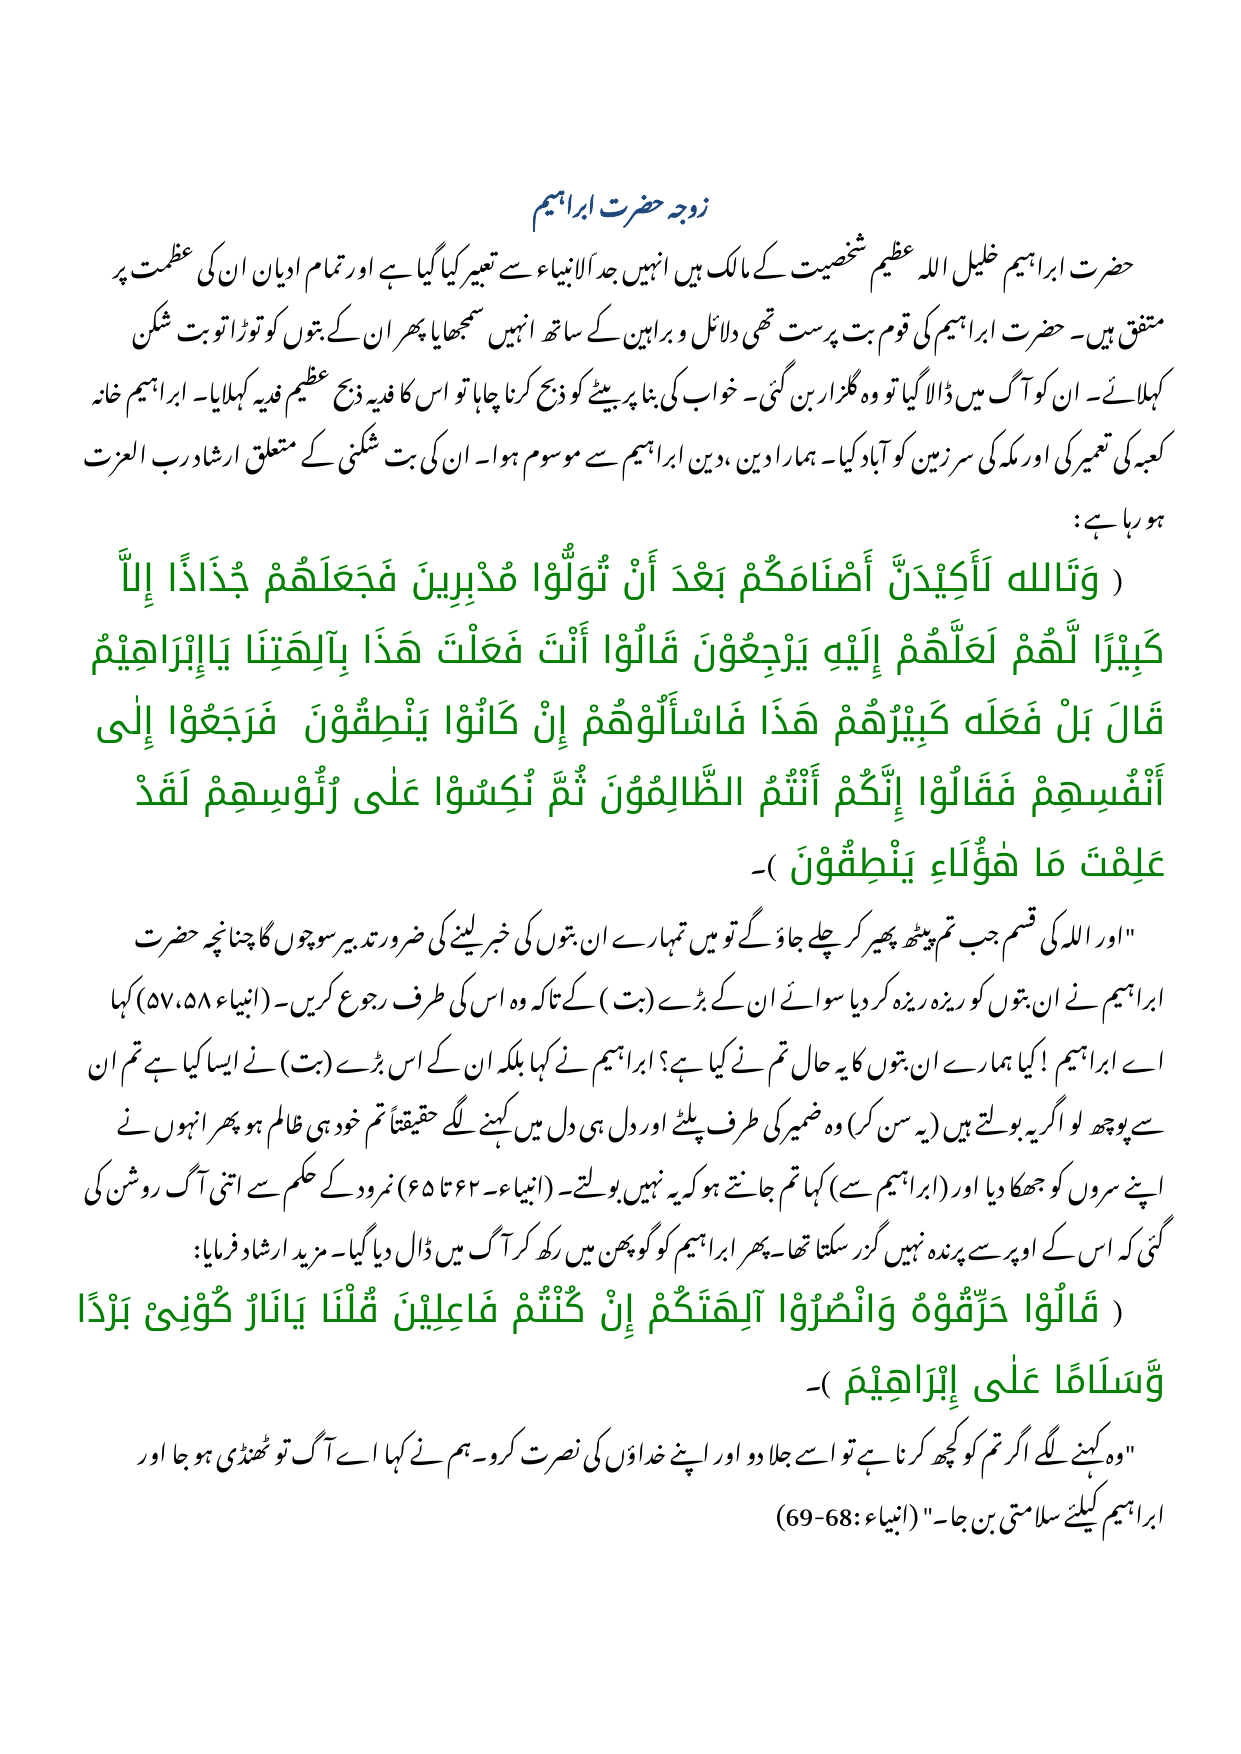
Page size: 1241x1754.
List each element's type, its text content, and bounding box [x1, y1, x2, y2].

text ( قَالُوْا حَرِّقُوْهُ وَانْصُرُوْا آلِهَتَکُمْ إِنْ کُنْتُمْ فَاعِلِیْنَ قُلْنَا یَانَارُ کُوْنِیْ بَرْدًا وَّسَلَامًا عَلٰی إِبْرَاهِیْمَ )۔ [75, 1274, 1165, 1417]
text ( وَتَالله لَأَکِیْدَنَّ أَصْنَامَکُمْ بَعْدَ أَنْ تُوَلُّوْا مُدْبِرِینَ فَجَعَلَهُمْ جُذَاذًا إِلاَّ کَبِیْرًا لَّهُمْ لَعَلَّهُمْ إِلَیْهِ یَرْجِعُوْنَ قَالُوْا أَنْتَ فَعَلْتَ هَذَا بِآلِهَتِنَا یَاإِبْرَاهِیْمُ قَالَ بَلْ فَعَلَه کَبِیْرُهُمْ هَذَا فَاسْأَلُوْهُمْ إِنْ کَانُوْا یَنْطِقُوْنَ فَرَجَعُوْا إِلٰی أَنْفُسِهِمْ فَقَالُوْا إِنَّکُمْ أَنْتُمُ الظَّالِمُوُنَ ثُمَّ نُکِسُوْا عَلٰی رُئُوْسِهِمْ لَقَدْ عَلِمْتَ مَا هٰؤُلَاءِ یَنْطِقُوْنَ )۔ [75, 544, 1165, 899]
text "وہ کہنے لگے اگر تم کو کچھ کر نا ہے تو اسے جلا دو اور اپنے خداؤں کی نصرت کرو۔ہم نے کہا اے آگ تو ٹھنڈی ہو جا اور ابراہیم کیلئے سلامتی بن جا۔" (انبیاء :68-69) [75, 1417, 1165, 1542]
text "اور اللہ کی قسم جب تم پیٹھ پھیر کر چلے جاؤ گے تو میں تمہارے ان بتوں کی خبر لینے کی ضرور تدبیرسوچوں گا چنانچہ حضرت ابراہیم نے ان بتوں کو ریزہ ریزہ کر دیا سوائے ان کے بڑے (بت ) کے تاکہ وہ اس کی طرف رجوع کریں۔ (انبیاء ۵۷،۵۸) کہا اے ابراہیم !کیا ہمارے ان بتوں کا یہ حال تم نے کیا ہے؟ ابراہیم نے کہا بلکہ ان کے اس بڑے (بت) نے ایسا کیا ہے تم ان سے پوچھ لو اگر یہ بولتے ہیں ( یہ سن کر) وہ ضمیر کی طرف پلٹے اور دل ہی دل میں کہنے لگے حقیقتاً تم خود ہی ظالم ہو پھر انہوں نے اپنے سروں کو جھکا دیا اور (ابراہیم سے) کہا تم جانتے ہو کہ یہ نہیں بولتے۔ (انبیاء۔۶۲ تا ۶۵) نمرود کے حکم سے اتنی آگ روشن کی گئی کہ اس کے اوپر سے پرندہ نہیں گزر سکتا تھا۔پھر ابراہیم کو گوپھن میں رکھ کر آگ میں ڈال دیا گیا۔ مزید ارشاد فرمایا: [75, 899, 1165, 1274]
subtitle زوجہ حضرت ابراہیم [75, 169, 1165, 231]
text حضرت ابراہیم خلیل اللہ عظیم شخصیت کے مالک ہیں انہیں جد ّالانبیاء سے تعبیر کیا گیا ہے اور تمام ادیان ان کی عظمت پر متفق ہیں۔ حضرت ابراہیم کی قوم بت پرست تھی دلائل و براہین کے ساتھ انہیں سمجھایا پھر ان کے بتوں کو توڑا تو بت شکن کہلائے۔ ان کو آگ میں ڈالا گیا تو وہ گلزار بن گئی۔ خواب کی بنا پر بیٹے کو ذبح کرنا چاہا تو اس کا فدیہ ذبح عظیم فدیہ کہلایا۔ ابراہیم خانہ کعبہ کی تعمیر کی اور مکہ کی سر زمین کو آباد کیا۔ ہمارا دین ،دین ابراہیم سے موسوم ہوا۔ ان کی بت شکنی کے متعلق ارشاد رب العزت ہو رہا ہے : [75, 231, 1165, 544]
